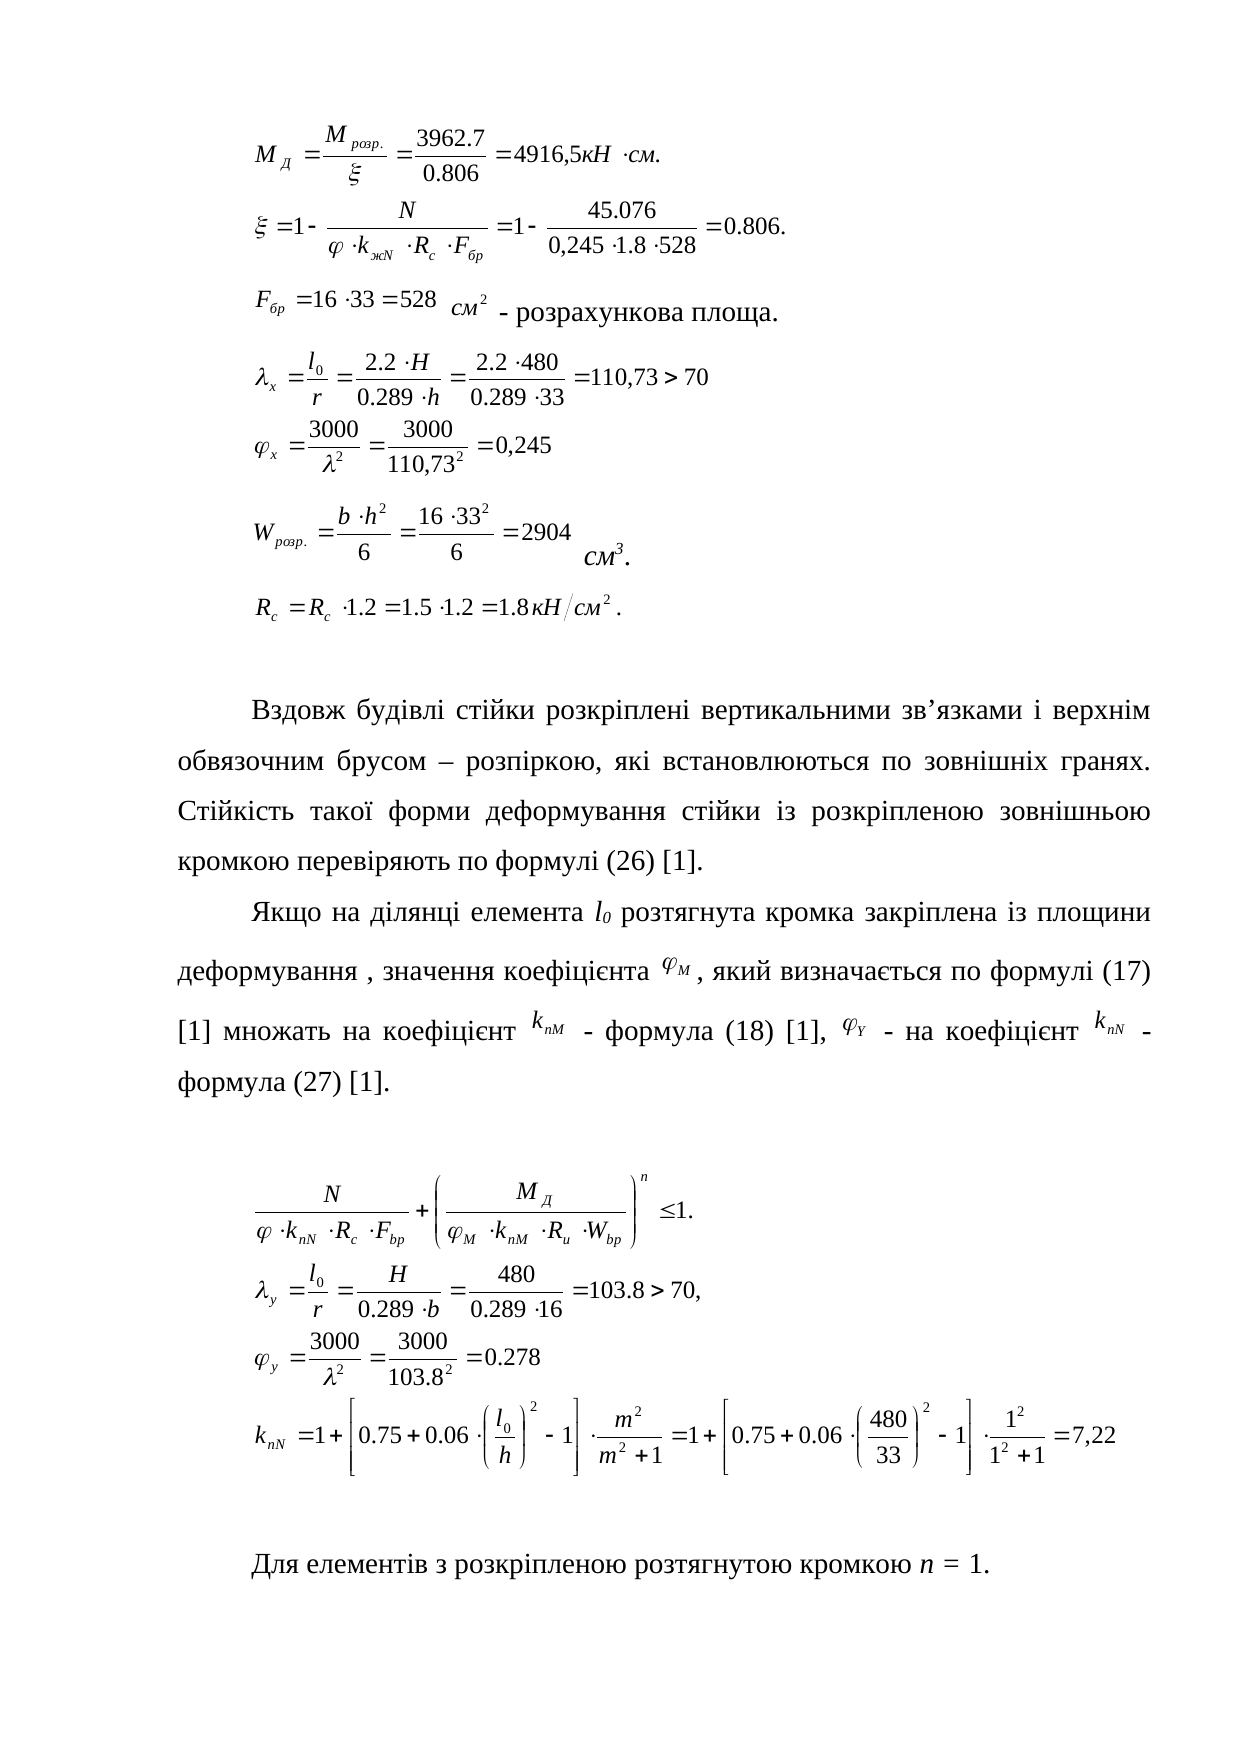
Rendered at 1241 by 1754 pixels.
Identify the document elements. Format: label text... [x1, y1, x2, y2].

text Якщо на ділянці елемента l0 розтягнута кромка закріплена із площини деформування , значення коефіцієнта , який визначається по формулі (17) [1] множать на коефіцієнт - формула (18) [1], - на коефіцієнт - формула (27) [1]. [177, 894, 1152, 1097]
text Вздовж будівлі стійки розкріплені вертикальними зв’язками і верхнім обвязочним брусом – розпіркою, які встановлюються по зовнішніх гранях. Стійкість такої форми деформування стійки із розкріпленою зовнішньою кромкою перевіряють по формулі (26) [1]. [177, 692, 1152, 877]
text см3. [177, 497, 1152, 572]
text Для елементів з розкріпленою розтягнутою кромкою n = 1. [177, 1546, 1152, 1580]
text - розрахункова площа. [177, 283, 1152, 328]
